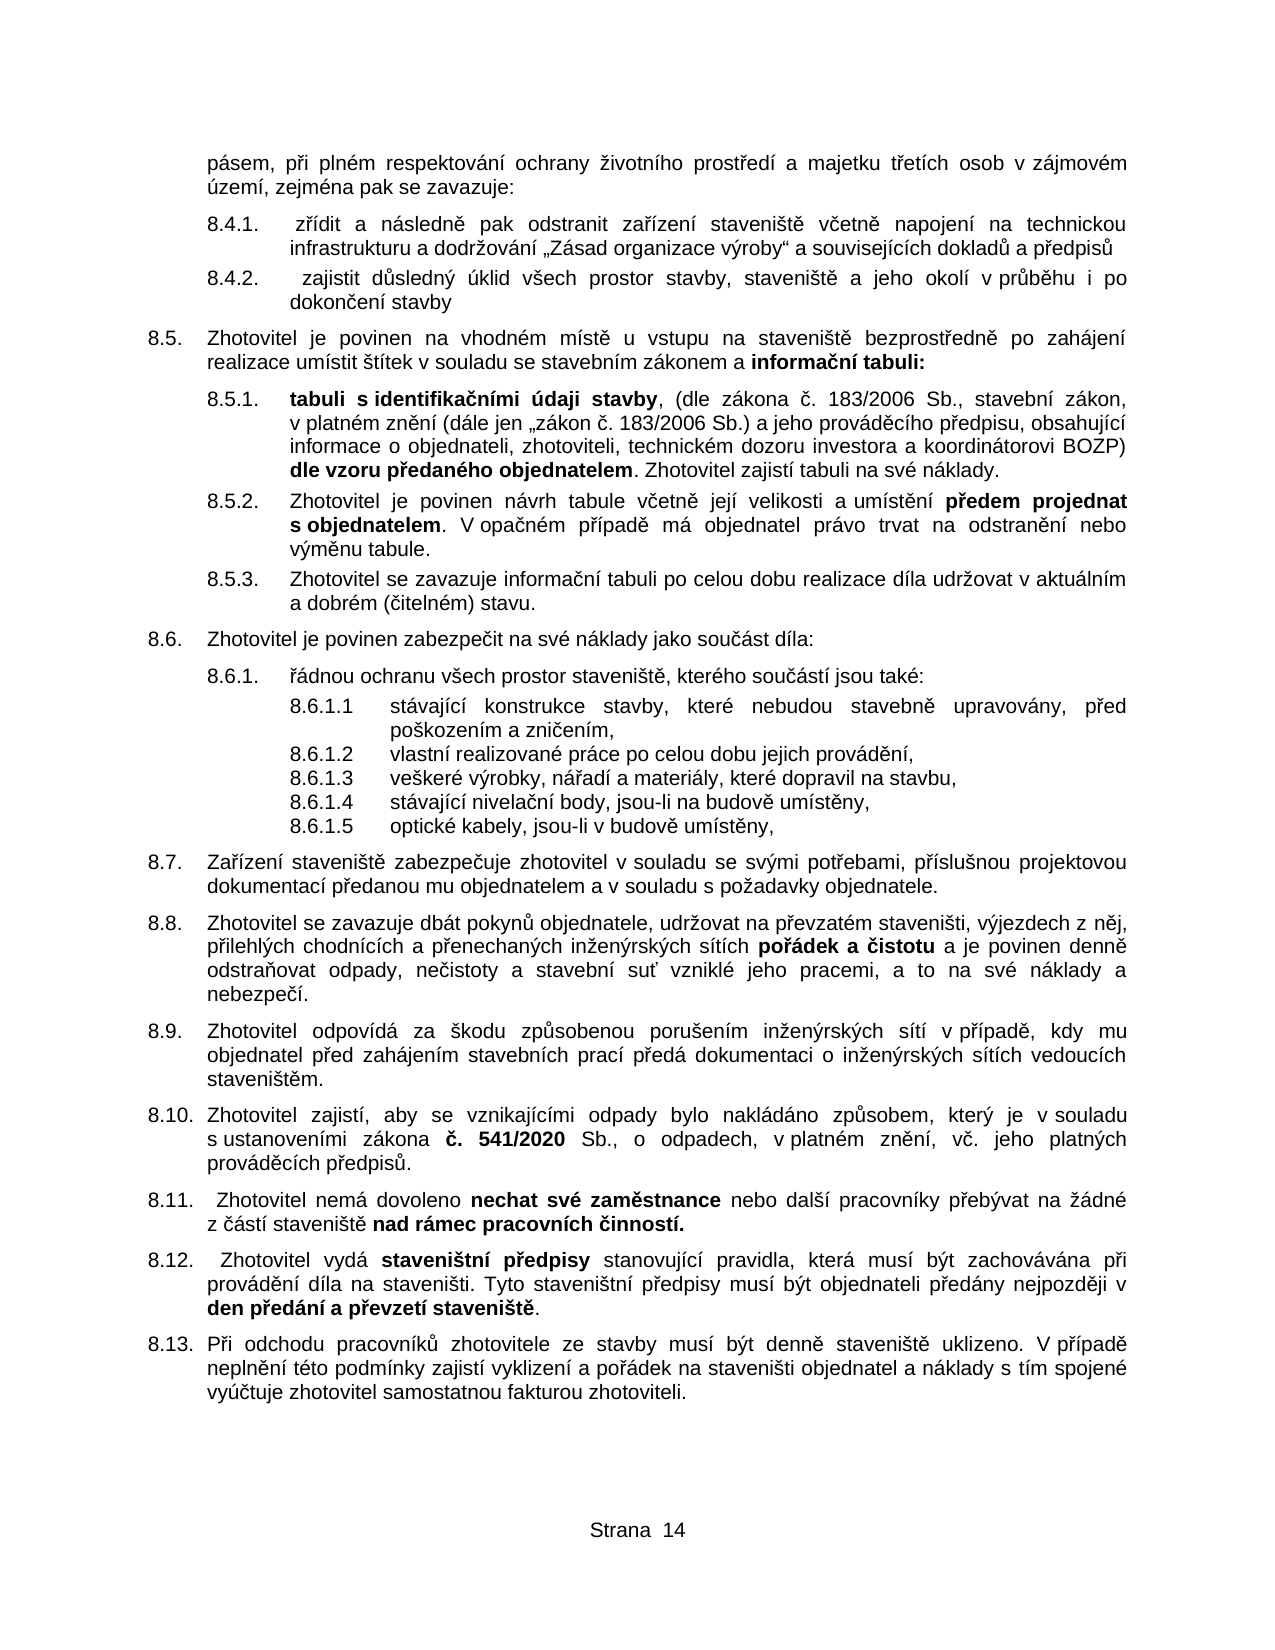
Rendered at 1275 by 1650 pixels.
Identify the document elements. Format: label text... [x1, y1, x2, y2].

text zřídit a následně pak odstranit zařízení staveniště včetně napojení na technickou infrastrukturu a dodržování „Zásad organizace výroby“ a souvisejících dokladů a předpisů [207, 211, 1127, 259]
text Zhotovitel je povinen na vhodném místě u vstupu na staveniště bezprostředně po zahájení realizace umístit štítek v souladu se stavebním zákonem a informační tabuli: [148, 326, 1127, 374]
text Zhotovitel se zavazuje dbát pokynů objednatele, udržovat na převzatém staveništi, výjezdech z něj, přilehlých chodnících a přenechaných inženýrských sítích pořádek a čistotu a je povinen denně odstraňovat odpady, nečistoty a stavební suť vzniklé jeho pracemi, a to na své náklady a nebezpečí. [148, 910, 1127, 1006]
text stávající nivelační body, jsou-li na budově umístěny, [289, 789, 1127, 813]
text Zhotovitel se zavazuje informační tabuli po celou dobu realizace díla udržovat v aktuálním a dobrém (čitelném) stavu. [207, 567, 1127, 614]
text veškeré výrobky, nářadí a materiály, které dopravil na stavbu, [289, 766, 1127, 789]
text zajistit důsledný úklid všech prostor stavby, staveniště a jeho okolí v průběhu i po dokončení stavby [207, 266, 1127, 313]
text řádnou ochranu všech prostor staveniště, kterého součástí jsou také: [207, 663, 1127, 687]
text Zhotovitel je povinen návrh tabule včetně její velikosti a umístění předem projednat s objednatelem. V opačném případě má objednatel právo trvat na odstranění nebo výměnu tabule. [207, 488, 1127, 560]
text Zhotovitel zajistí, aby se vznikajícími odpady bylo nakládáno způsobem, který je v souladu s ustanoveními zákona č. 541/2020 Sb., o odpadech, v platném znění, vč. jeho platných prováděcích předpisů. [148, 1103, 1127, 1175]
text vlastní realizované práce po celou dobu jejich provádění, [289, 742, 1127, 766]
text stávající konstrukce stavby, které nebudou stavebně upravovány, před poškozením a zničením, [289, 694, 1127, 742]
text Zhotovitel odpovídá za škodu způsobenou porušením inženýrských sítí v případě, kdy mu objednatel před zahájením stavebních prací předá dokumentaci o inženýrských sítích vedoucích staveništěm. [148, 1019, 1127, 1091]
text Zhotovitel je povinen zabezpečit na své náklady jako součást díla: [148, 627, 1127, 651]
text Zhotovitel vydá staveništní předpisy stanovující pravidla, která musí být zachovávána při provádění díla na staveništi. Tyto staveništní předpisy musí být objednateli předány nejpozději v den předání a převzetí staveniště. [148, 1248, 1127, 1320]
text Při odchodu pracovníků zhotovitele ze stavby musí být denně staveniště uklizeno. V případě neplnění této podmínky zajistí vyklizení a pořádek na staveništi objednatel a náklady s tím spojené vyúčtuje zhotovitel samostatnou fakturou zhotoviteli. [148, 1332, 1127, 1404]
text optické kabely, jsou-li v budově umístěny, [289, 813, 1127, 837]
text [148, 151, 1127, 199]
text Zařízení staveniště zabezpečuje zhotovitel v souladu se svými potřebami, příslušnou projektovou dokumentací předanou mu objednatelem a v souladu s požadavky objednatele. [148, 850, 1127, 898]
text tabuli s identifikačními údaji stavby, (dle zákona č. 183/2006 Sb., stavební zákon, v platném znění (dále jen „zákon č. 183/2006 Sb.) a jeho prováděcího předpisu, obsahující informace o objednateli, zhotoviteli, technickém dozoru investora a koordinátorovi BOZP) dle vzoru předaného objednatelem. Zhotovitel zajistí tabuli na své náklady. [207, 386, 1127, 482]
text Zhotovitel nemá dovoleno nechat své zaměstnance nebo další pracovníky přebývat na žádné z částí staveniště nad rámec pracovních činností. [148, 1187, 1127, 1235]
